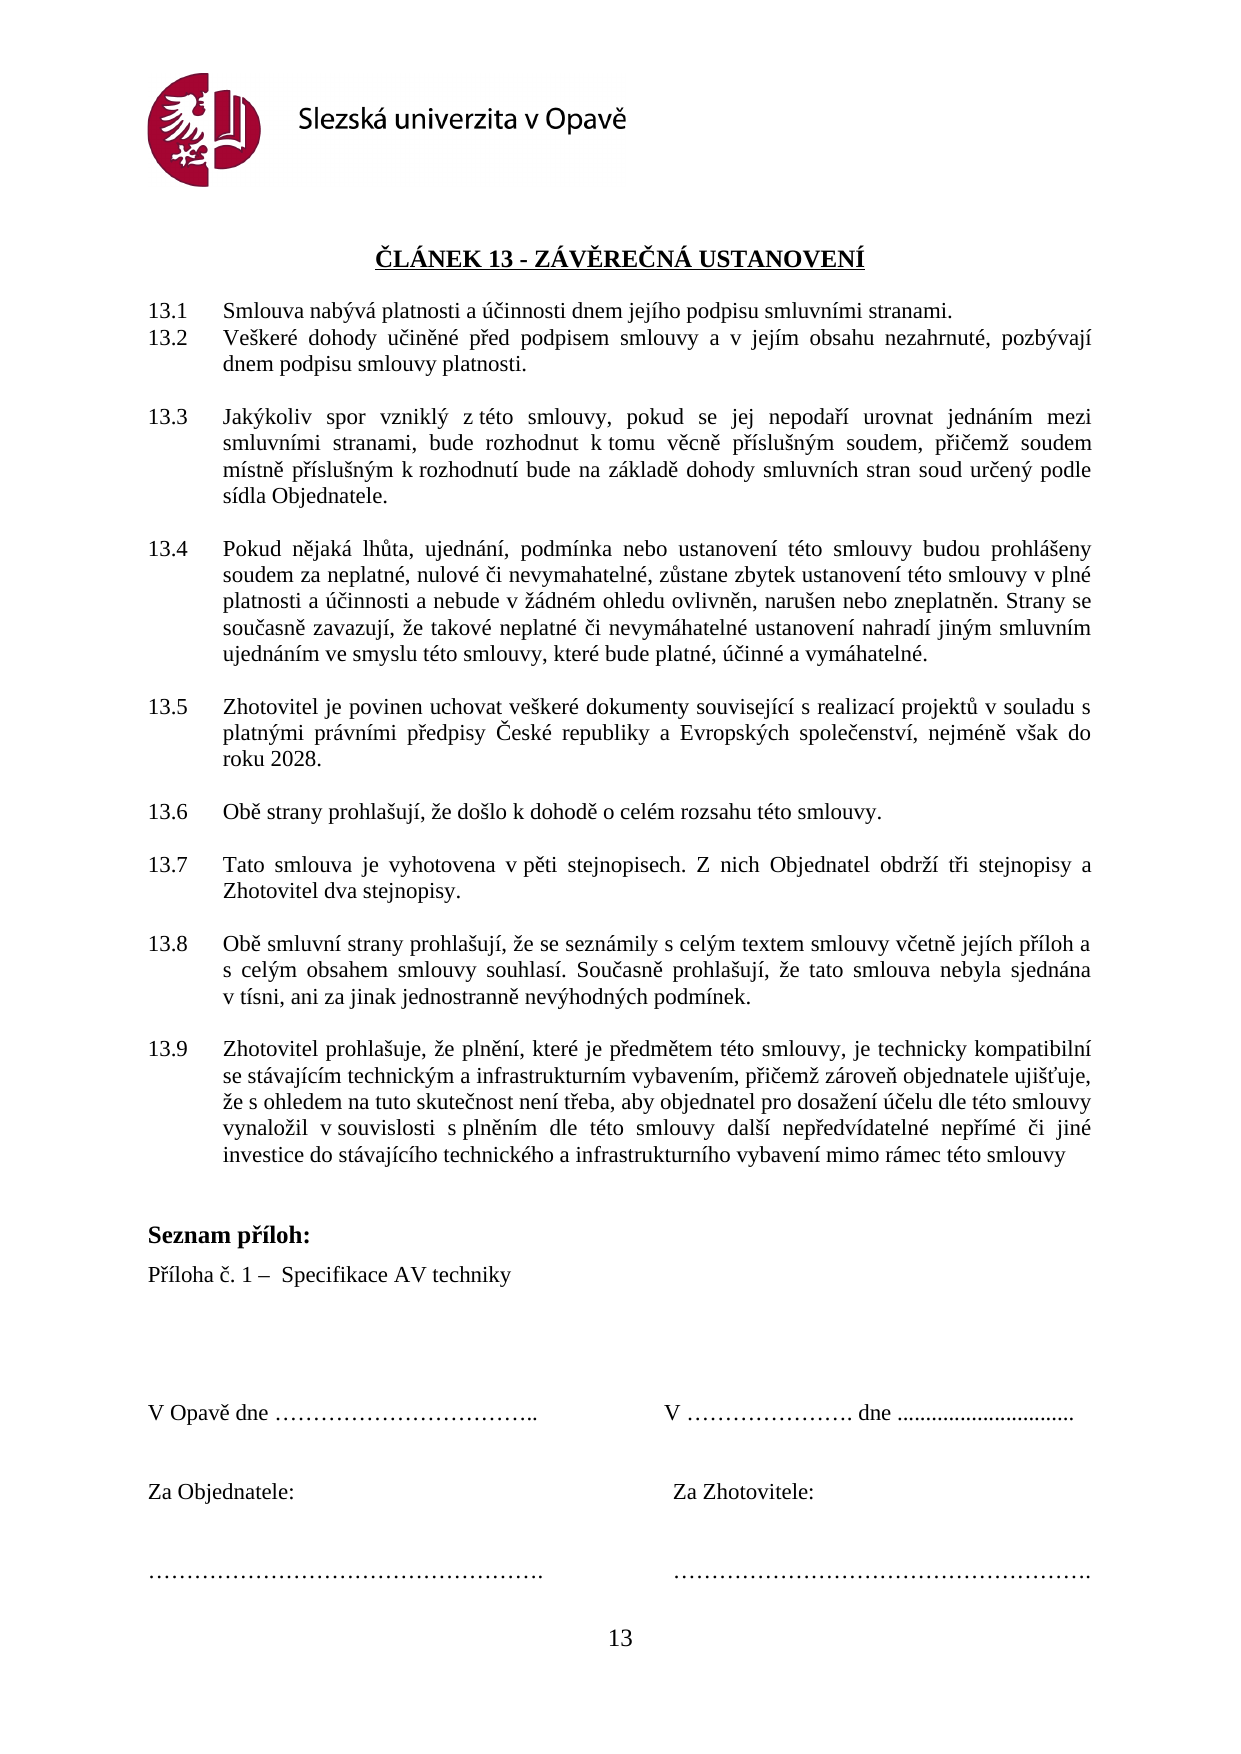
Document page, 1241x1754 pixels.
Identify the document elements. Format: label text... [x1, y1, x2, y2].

text Seznam příloh: [148, 1220, 1093, 1249]
list Obě strany prohlašují, že došlo k dohodě o celém rozsahu této smlouvy. [148, 798, 1093, 824]
list Smlouva nabývá platnosti a účinnosti dnem jejího podpisu smluvními stranami. [148, 297, 1093, 324]
list Zhotovitel je povinen uchovat veškeré dokumenty související s realizací projektů v souladu s platnými právními předpisy České republiky a Evropských společenství, nejméně však do roku 2028. [148, 693, 1093, 772]
list Zhotovitel prohlašuje, že plnění, které je předmětem této smlouvy, je technicky kompatibilní se stávajícím technickým a infrastrukturním vybavením, přičemž zároveň objednatele ujišťuje, že s ohledem na tuto skutečnost není třeba, aby objednatel pro dosažení účelu dle této smlouvy vynaložil v souvislosti s plněním dle této smlouvy další nepředvídatelné nepřímé či jiné investice do stávajícího technického a infrastrukturního vybavení mimo rámec této smlouvy [148, 1035, 1093, 1167]
text ……………………………………………. ………………………………………………. [148, 1557, 1093, 1583]
text V Opavě dne …………………………….. V …………………. dne ............................... [148, 1399, 1093, 1425]
list Pokud nějaká lhůta, ujednání, podmínka nebo ustanovení této smlouvy budou prohlášeny soudem za neplatné, nulové či nevymahatelné, zůstane zbytek ustanovení této smlouvy v plné platnosti a účinnosti a nebude v žádném ohledu ovlivněn, narušen nebo zneplatněn. Strany se současně zavazují, že takové neplatné či nevymáhatelné ustanovení nahradí jiným smluvním ujednáním ve smyslu této smlouvy, které bude platné, účinné a vymáhatelné. [148, 535, 1093, 666]
picture [147, 73, 626, 187]
list Obě smluvní strany prohlašují, že se seznámily s celým textem smlouvy včetně jejích příloh a s celým obsahem smlouvy souhlasí. Současně prohlašují, že tato smlouva nebyla sjednána v tísni, ani za jinak jednostranně nevýhodných podmínek. [148, 930, 1093, 1009]
text Příloha č. 1 – Specifikace AV techniky [148, 1261, 1093, 1288]
list Tato smlouva je vyhotovena v pěti stejnopisech. Z nich Objednatel obdrží tři stejnopisy a Zhotovitel dva stejnopisy. [148, 851, 1093, 904]
text Za Objednatele: Za Zhotovitele: [148, 1478, 1093, 1504]
list Jakýkoliv spor vzniklý z této smlouvy, pokud se jej nepodaří urovnat jednáním mezi smluvními stranami, bude rozhodnut k tomu věcně příslušným soudem, přičemž soudem místně příslušným k rozhodnutí bude na základě dohody smluvních stran soud určený podle sídla Objednatele. [148, 403, 1093, 508]
list Veškeré dohody učiněné před podpisem smlouvy a v jejím obsahu nezahrnuté, pozbývají dnem podpisu smlouvy platnosti. [148, 324, 1093, 377]
text ČLÁNEK 13 - ZÁVĚREČNÁ USTANOVENÍ [148, 244, 1093, 272]
